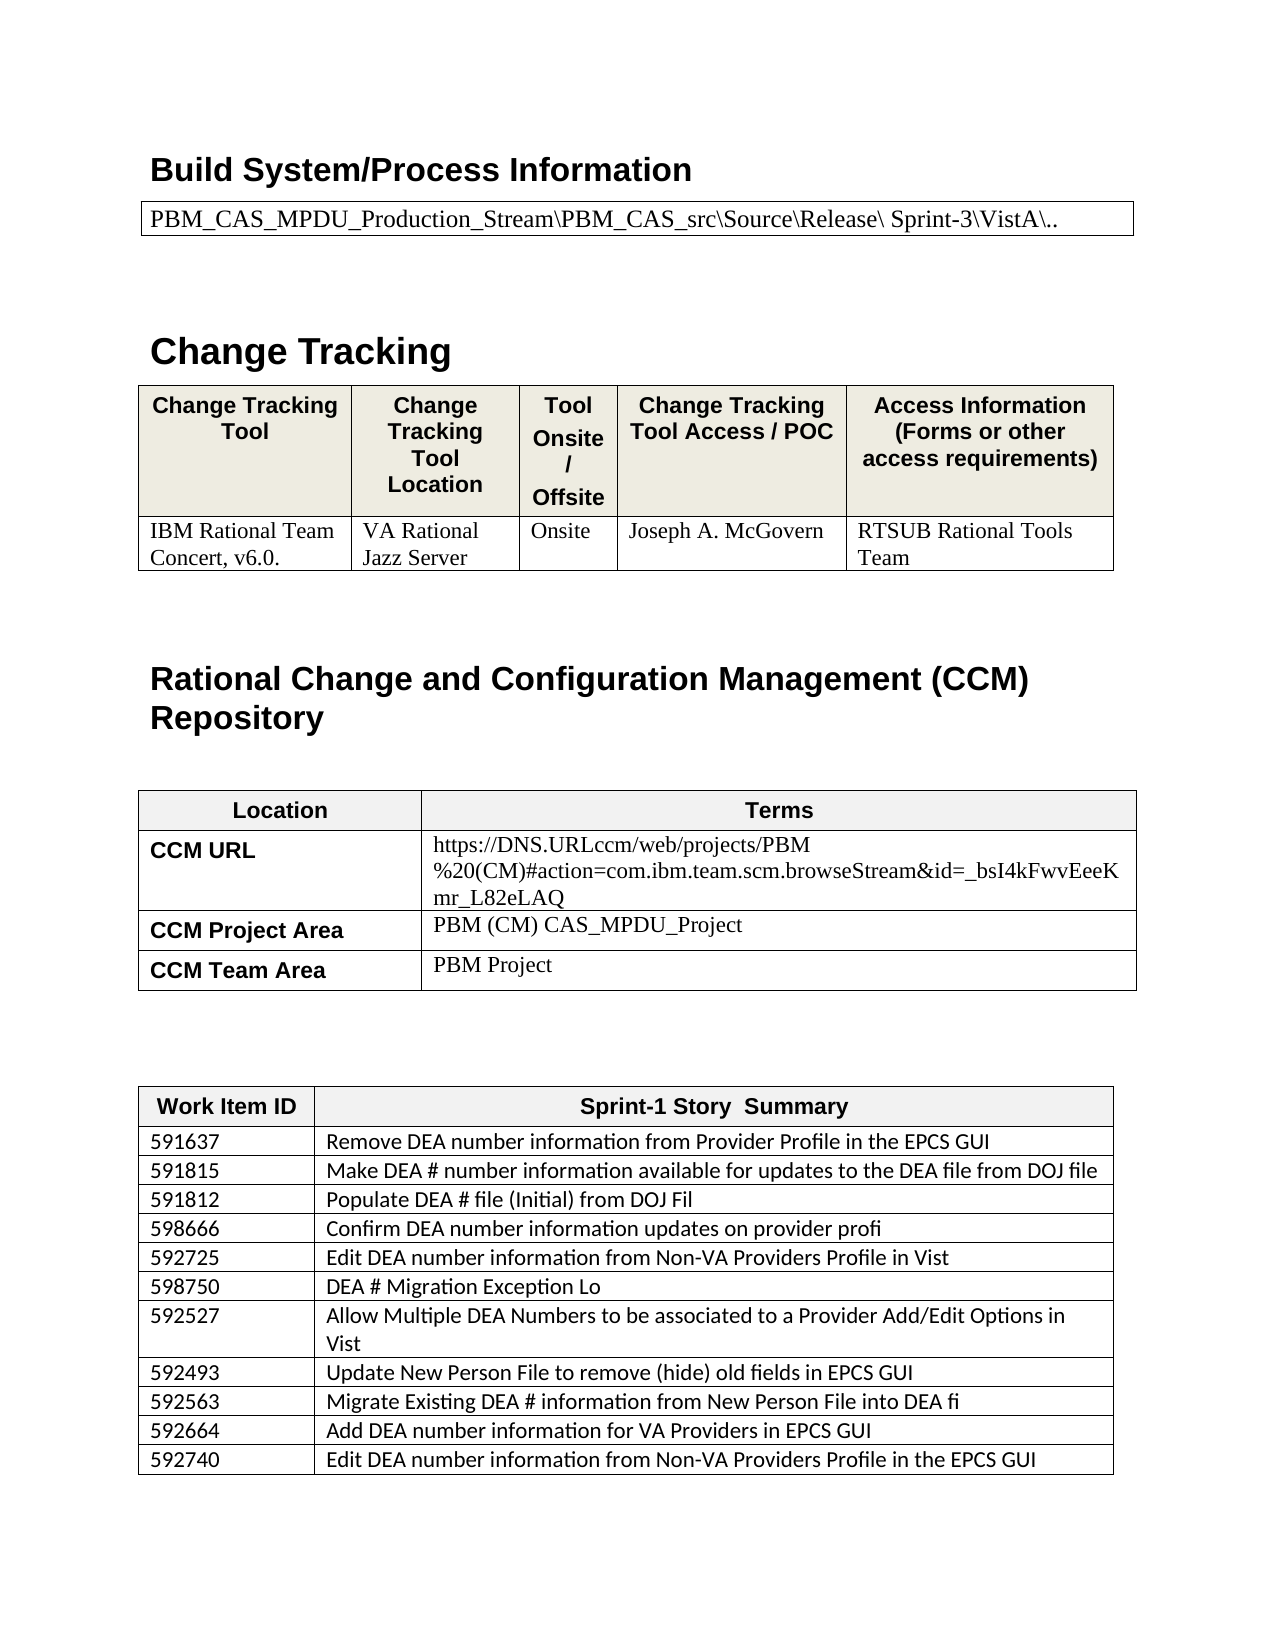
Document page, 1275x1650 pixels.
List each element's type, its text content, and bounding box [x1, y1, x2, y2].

table_cell Make DEA # number information available for updates to the DEA file from DOJ file [315, 1156, 1113, 1184]
table_cell 592664 [139, 1416, 314, 1444]
table_header Terms [422, 791, 1136, 830]
table_cell Edit DEA number information from Non-VA Providers Profile in the EPCS GUI [315, 1445, 1113, 1473]
table_cell VA Rational Jazz Server [352, 517, 519, 570]
table_cell Joseph A. McGovern [618, 517, 846, 570]
table_cell 592527 [139, 1301, 314, 1357]
table_cell Migrate Existing DEA # information from New Person File into DEA fi [315, 1387, 1113, 1415]
subtitle Build System/Process Information [150, 150, 1125, 188]
table_cell Remove DEA number information from Provider Profile in the EPCS GUI [315, 1127, 1113, 1155]
table_header Work Item ID [139, 1087, 314, 1126]
table_header Sprint-1 Story Summary [315, 1087, 1113, 1126]
table_cell Update New Person File to remove (hide) old fields in EPCS GUI [315, 1358, 1113, 1386]
text PBM_CAS_MPDU_Production_Stream\PBM_CAS_src\Source\Release\ Sprint-3\VistA\.. [142, 202, 1133, 235]
table_cell Allow Multiple DEA Numbers to be associated to a Provider Add/Edit Options in Vist [315, 1301, 1113, 1357]
table_cell 592563 [139, 1387, 314, 1415]
table_cell 592725 [139, 1243, 314, 1271]
table_cell PBM (CM) CAS_MPDU_Project [422, 911, 1136, 950]
table_cell Populate DEA # file (Initial) from DOJ Fil [315, 1185, 1113, 1213]
table_cell PBM Project [422, 951, 1136, 990]
table_cell Add DEA number information for VA Providers in EPCS GUI [315, 1416, 1113, 1444]
table_header Access Information (Forms or other access requirements) [847, 386, 1113, 516]
table_cell 591812 [139, 1185, 314, 1213]
table_cell CCM Team Area [139, 951, 421, 990]
table_cell RTSUB Rational Tools Team [847, 517, 1113, 570]
table_cell 598750 [139, 1272, 314, 1300]
table_cell DEA # Migration Exception Lo [315, 1272, 1113, 1300]
table_cell CCM URL [139, 831, 421, 910]
subtitle Change Tracking [150, 329, 1125, 372]
subtitle Rational Change and Configuration Management (CCM) Repository [150, 659, 1125, 736]
table_header Tool Onsite/ Offsite [520, 386, 617, 516]
table_cell 592493 [139, 1358, 314, 1386]
table_cell Edit DEA number information from Non-VA Providers Profile in Vist [315, 1243, 1113, 1271]
table_cell CCM Project Area [139, 911, 421, 950]
table_header Location [139, 791, 421, 830]
table_cell 592740 [139, 1445, 314, 1473]
table_cell Confirm DEA number information updates on provider profi [315, 1214, 1113, 1242]
table_cell https://DNS.URLccm/web/projects/PBM%20(CM)#action=com.ibm.team.scm.browseStream&id=_bsI4kFwvEeeKmr_L82eLAQ [422, 831, 1136, 910]
table_cell 598666 [139, 1214, 314, 1242]
table_cell IBM Rational Team Concert, v6.0. [139, 517, 351, 570]
table_header Change Tracking Tool Access / POC [618, 386, 846, 516]
table_header Change Tracking Tool [139, 386, 351, 516]
table_cell 591637 [139, 1127, 314, 1155]
table_header Change Tracking Tool Location [352, 386, 519, 516]
table_cell Onsite [520, 517, 617, 570]
table_cell 591815 [139, 1156, 314, 1184]
